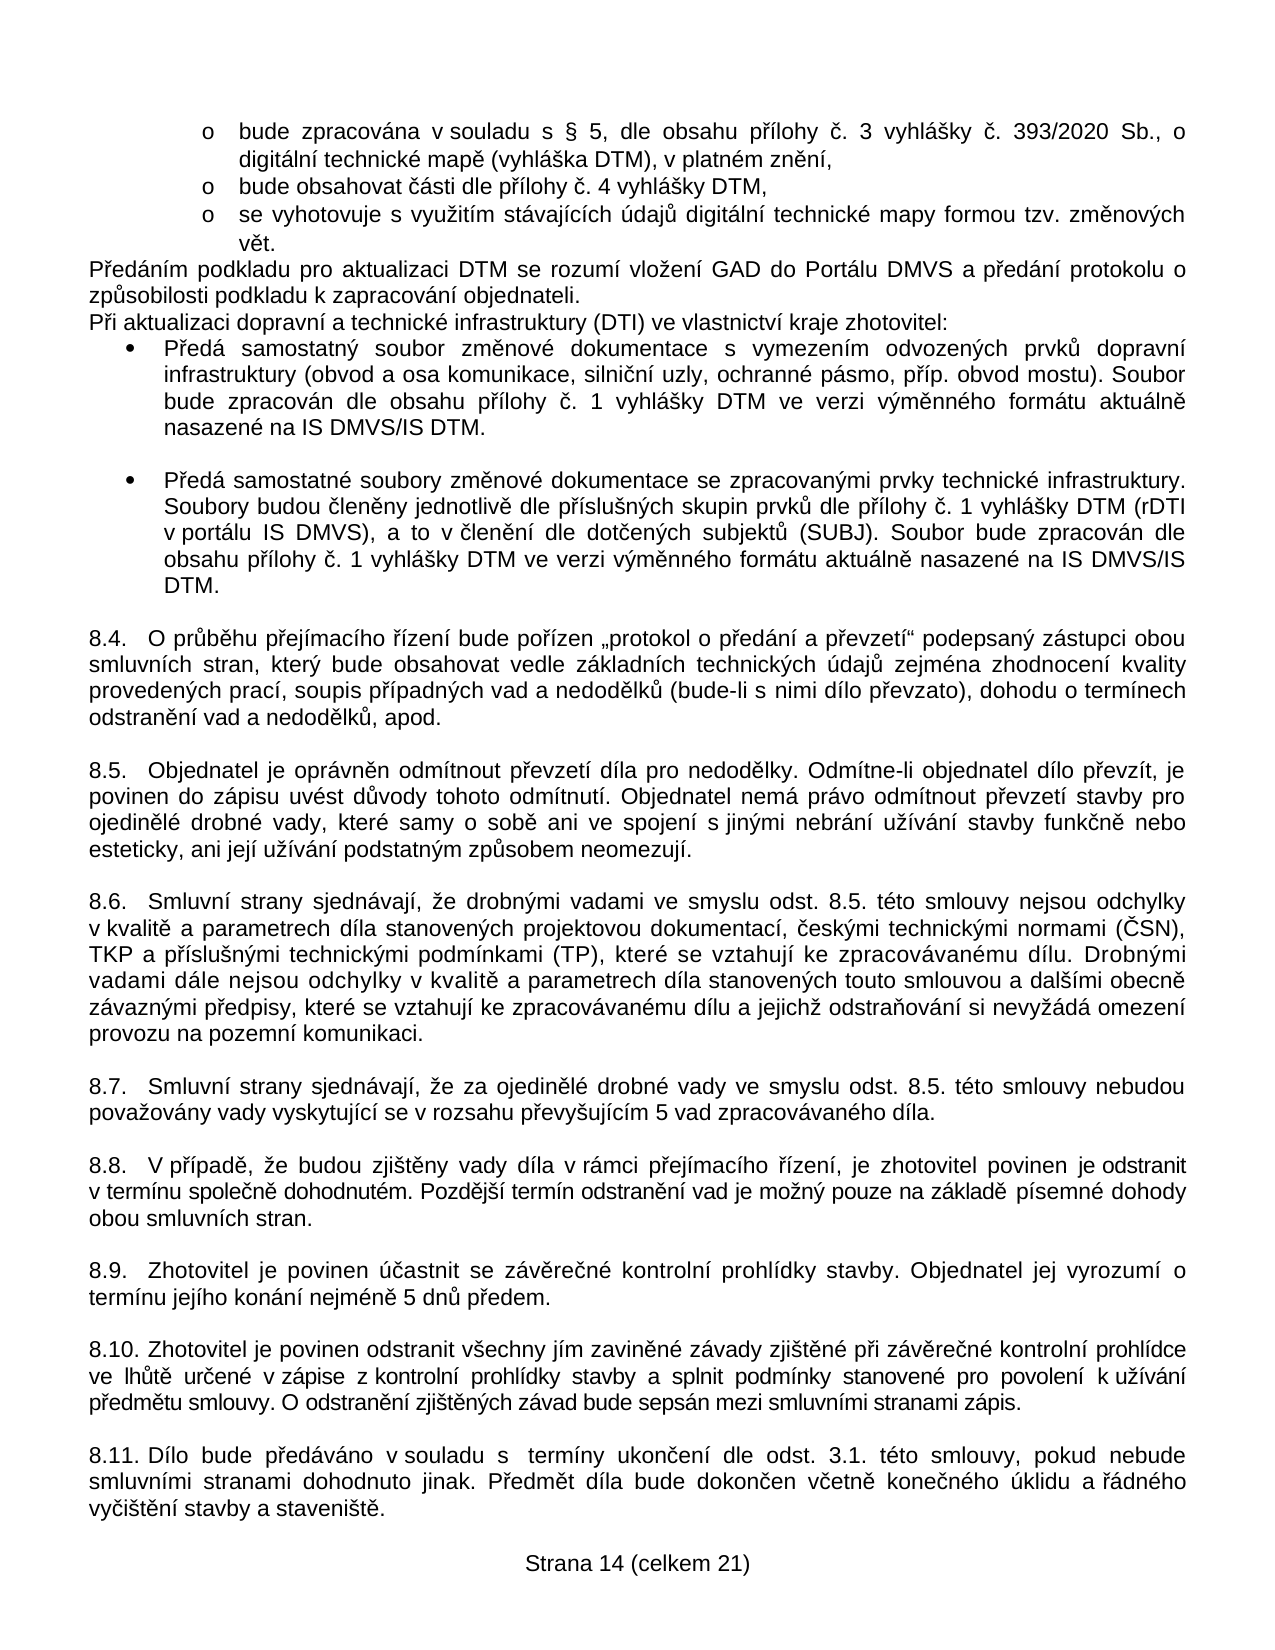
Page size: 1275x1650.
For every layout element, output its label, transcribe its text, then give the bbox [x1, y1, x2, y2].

list Smluvní strany sjednávají, že drobnými vadami ve smyslu odst. 8.5. této smlouvy nejsou odchylky v kvalitě a parametrech díla stanovených projektovou dokumentací, českými technickými normami (ČSN), TKP a příslušnými technickými podmínkami (TP), které se vztahují ke zpracovávanému dílu. Drobnými vadami dále nejsou odchylky v kvalitě a parametrech díla stanovených touto smlouvou a dalšími obecně závaznými předpisy, které se vztahují ke zpracovávanému dílu a jejichž odstraňování si nevyžádá omezení provozu na pozemní komunikaci. [89, 888, 1186, 1046]
text Při aktualizaci dopravní a technické infrastruktury (DTI) ve vlastnictví kraje zhotovitel: [89, 308, 1186, 335]
text Předáním podkladu pro aktualizaci DTM se rozumí vložení GAD do Portálu DMVS a předání protokolu o způsobilosti podkladu k zapracování objednateli. [89, 256, 1186, 308]
list bude obsahovat části dle přílohy č. 4 vyhlášky DTM, [201, 173, 1186, 201]
list Objednatel je oprávněn odmítnout převzetí díla pro nedodělky. Odmítne-li objednatel dílo převzít, je povinen do zápisu uvést důvody tohoto odmítnutí. Objednatel nemá právo odmítnout převzetí stavby pro ojedinělé drobné vady, které samy o sobě ani ve spojení s jinými nebrání užívání stavby funkčně nebo esteticky, ani její užívání podstatným způsobem neomezují. [89, 757, 1186, 862]
list O průběhu přejímacího řízení bude pořízen „protokol o předání a převzetí“ podepsaný zástupci obou smluvních stran, který bude obsahovat vedle základních technických údajů zejména zhodnocení kvality provedených prací, soupis případných vad a nedodělků (bude-li s nimi dílo převzato), dohodu o termínech odstranění vad a nedodělků, apod. [89, 625, 1186, 730]
list Předá samostatný soubor změnové dokumentace s vymezením odvozených prvků dopravní infrastruktury (obvod a osa komunikace, silniční uzly, ochranné pásmo, příp. obvod mostu). Soubor bude zpracován dle obsahu přílohy č. 1 vyhlášky DTM ve verzi výměnného formátu aktuálně nasazené na IS DMVS/IS DTM. [126, 335, 1186, 440]
list Dílo bude předáváno v souladu s termíny ukončení dle odst. 3.1. této smlouvy, pokud nebude smluvními stranami dohodnuto jinak. Předmět díla bude dokončen včetně konečného úklidu a řádného vyčištění stavby a staveniště. [89, 1442, 1186, 1521]
list Zhotovitel je povinen odstranit všechny jím zaviněné závady zjištěné při závěrečné kontrolní prohlídce ve lhůtě určené v zápise z kontrolní prohlídky stavby a splnit podmínky stanovené pro povolení k užívání předmětu smlouvy. O odstranění zjištěných závad bude sepsán mezi smluvními stranami zápis. [89, 1336, 1186, 1415]
list bude zpracována v souladu s § 5, dle obsahu přílohy č. 3 vyhlášky č. 393/2020 Sb., o digitální technické mapě (vyhláška DTM), v platném znění, [201, 118, 1186, 173]
list V případě, že budou zjištěny vady díla v rámci přejímacího řízení, je zhotovitel povinen je odstranit v termínu společně dohodnutém. Pozdější termín odstranění vad je možný pouze na základě písemné dohody obou smluvních stran. [89, 1152, 1186, 1231]
list Zhotovitel je povinen účastnit se závěrečné kontrolní prohlídky stavby. Objednatel jej vyrozumí o termínu jejího konání nejméně 5 dnů předem. [89, 1257, 1186, 1310]
list Smluvní strany sjednávají, že za ojedinělé drobné vady ve smyslu odst. 8.5. této smlouvy nebudou považovány vady vyskytující se v rozsahu převyšujícím 5 vad zpracovávaného díla. [89, 1073, 1186, 1126]
list Předá samostatné soubory změnové dokumentace se zpracovanými prvky technické infrastruktury. Soubory budou členěny jednotlivě dle příslušných skupin prvků dle přílohy č. 1 vyhlášky DTM (rDTI v portálu IS DMVS), a to v členění dle dotčených subjektů (SUBJ). Soubor bude zpracován dle obsahu přílohy č. 1 vyhlášky DTM ve verzi výměnného formátu aktuálně nasazené na IS DMVS/IS DTM. [126, 467, 1186, 598]
list se vyhotovuje s využitím stávajících údajů digitální technické mapy formou tzv. změnových vět. [201, 201, 1186, 256]
